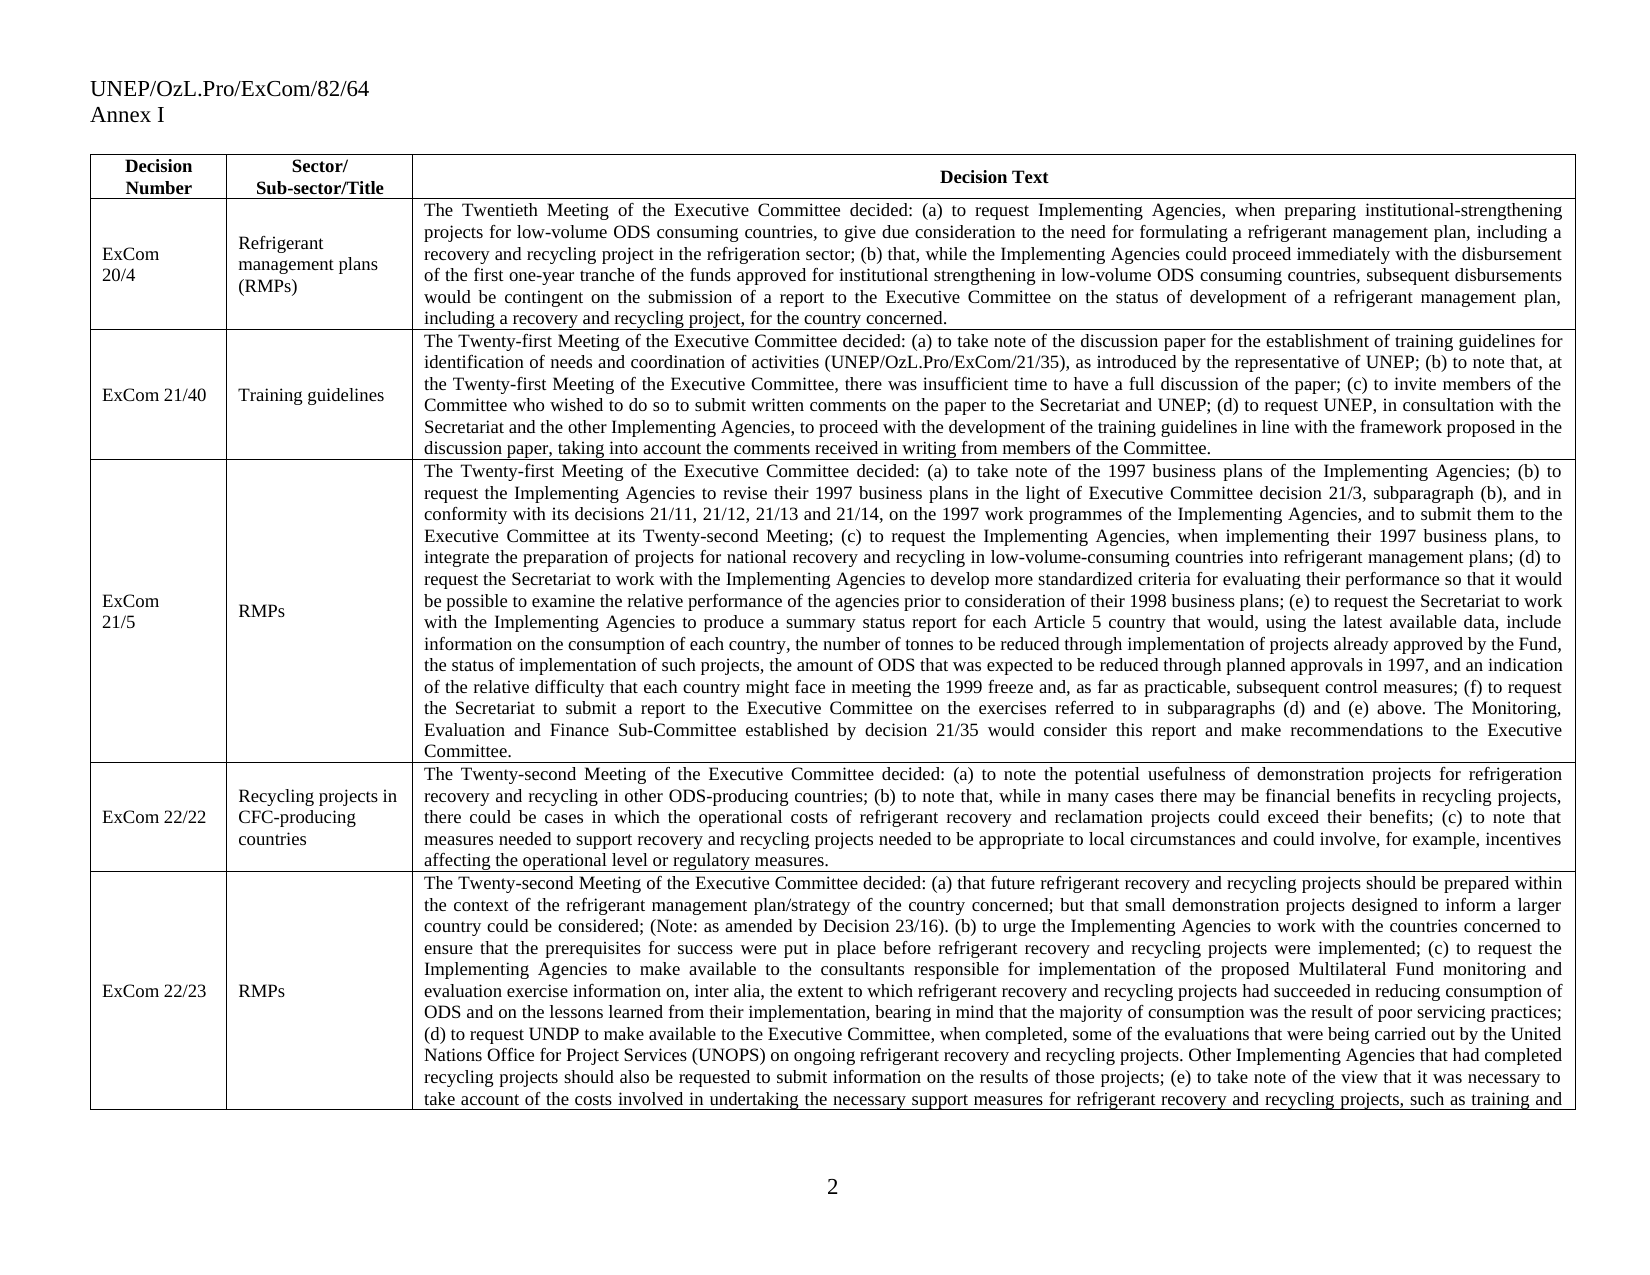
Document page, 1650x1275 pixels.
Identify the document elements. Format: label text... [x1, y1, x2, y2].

table_cell ExCom 20/4 [91, 199, 226, 329]
table_cell Refrigerant management plans (RMPs) [227, 199, 412, 329]
table_header Sector/ Sub-sector/Title [227, 155, 412, 198]
table_cell Recycling projects in CFC-producing countries [227, 763, 412, 871]
table_cell RMPs [227, 460, 412, 762]
table_cell The Twenty-first Meeting of the Executive Committee decided: (a) to take note of the discussion paper for the establishment of training guidelines for identification of needs and coordination of activities (UNEP/OzL.Pro/ExCom/21/35), as introduced by the representative of UNEP; (b) to note that, at the Twenty-first Meeting of the Executive Committee, there was insufficient time to have a full discussion of the paper; (c) to invite members of the Committee who wished to do so to submit written comments on the paper to the Secretariat and UNEP; (d) to request UNEP, in consultation with the Secretariat and the other Implementing Agencies, to proceed with the development of the training guidelines in line with the framework proposed in the discussion paper, taking into account the comments received in writing from members of the Committee. [413, 330, 1575, 459]
table_cell RMPs [227, 872, 412, 1109]
table_cell The Twentieth Meeting of the Executive Committee decided: (a) to request Implementing Agencies, when preparing institutional-strengthening projects for low-volume ODS consuming countries, to give due consideration to the need for formulating a refrigerant management plan, including a recovery and recycling project in the refrigeration sector; (b) that, while the Implementing Agencies could proceed immediately with the disbursement of the first one-year tranche of the funds approved for institutional strengthening in low-volume ODS consuming countries, subsequent disbursements would be contingent on the submission of a report to the Executive Committee on the status of development of a refrigerant management plan, including a recovery and recycling project, for the country concerned. [413, 199, 1575, 329]
table_cell ExCom 22/22 [91, 763, 226, 871]
table_cell ExCom 22/23 [91, 872, 226, 1109]
table_cell Training guidelines [227, 330, 412, 459]
table_cell The Twenty-first Meeting of the Executive Committee decided: (a) to take note of the 1997 business plans of the Implementing Agencies; (b) to request the Implementing Agencies to revise their 1997 business plans in the light of Executive Committee decision 21/3, subparagraph (b), and in conformity with its decisions 21/11, 21/12, 21/13 and 21/14, on the 1997 work programmes of the Implementing Agencies, and to submit them to the Executive Committee at its Twenty-second Meeting; (c) to request the Implementing Agencies, when implementing their 1997 business plans, to integrate the preparation of projects for national recovery and recycling in low-volume-consuming countries into refrigerant management plans; (d) to request the Secretariat to work with the Implementing Agencies to develop more standardized criteria for evaluating their performance so that it would be possible to examine the relative performance of the agencies prior to consideration of their 1998 business plans; (e) to request the Secretariat to work with the Implementing Agencies to produce a summary status report for each Article 5 country that would, using the latest available data, include information on the consumption of each country, the number of tonnes to be reduced through implementation of projects already approved by the Fund, the status of implementation of such projects, the amount of ODS that was expected to be reduced through planned approvals in 1997, and an indication of the relative difficulty that each country might face in meeting the 1999 freeze and, as far as practicable, subsequent control measures; (f) to request the Secretariat to submit a report to the Executive Committee on the exercises referred to in subparagraphs (d) and (e) above. The Monitoring, Evaluation and Finance Sub-Committee established by decision 21/35 would consider this report and make recommendations to the Executive Committee. [413, 460, 1575, 762]
table_header Decision Number [91, 155, 226, 198]
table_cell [413, 872, 1575, 1109]
table_header Decision Text [413, 155, 1575, 198]
table_cell ExCom 21/5 [91, 460, 226, 762]
table_cell The Twenty-second Meeting of the Executive Committee decided: (a) to note the potential usefulness of demonstration projects for refrigeration recovery and recycling in other ODS-producing countries; (b) to note that, while in many cases there may be financial benefits in recycling projects, there could be cases in which the operational costs of refrigerant recovery and reclamation projects could exceed their benefits; (c) to note that measures needed to support recovery and recycling projects needed to be appropriate to local circumstances and could involve, for example, incentives affecting the operational level or regulatory measures. [413, 763, 1575, 871]
table_cell ExCom 21/40 [91, 330, 226, 459]
